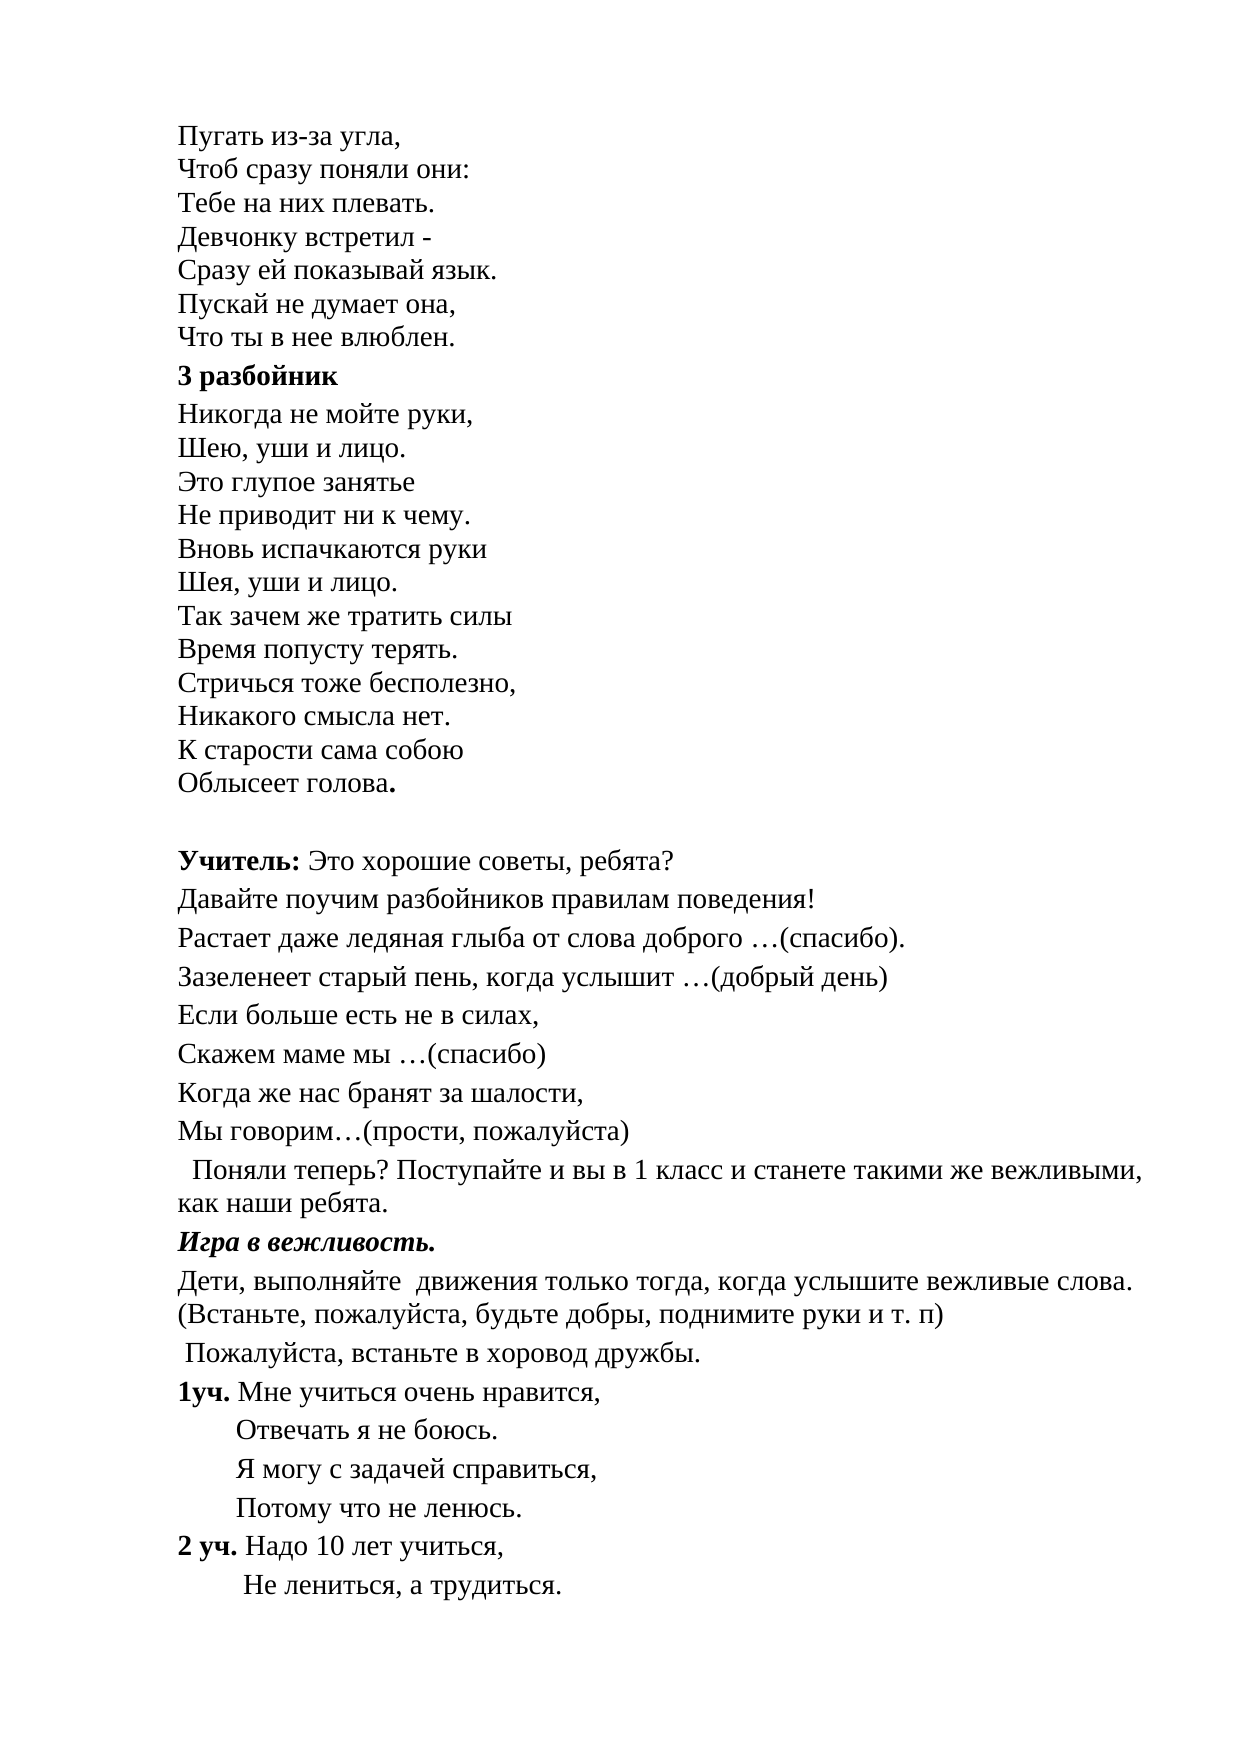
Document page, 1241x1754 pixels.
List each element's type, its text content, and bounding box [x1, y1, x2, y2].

text Отвечать я не боюсь. [177, 1412, 1152, 1446]
text Поняли теперь? Поступайте и вы в 1 класс и станете такими же вежливыми, как наши ребята. [177, 1152, 1152, 1219]
text 1уч. Мне учиться очень нравится, [177, 1374, 1152, 1407]
text Если больше есть не в силах, [177, 997, 1152, 1031]
text Дети, выполняйте движения только тогда, когда услышите вежливые слова. (Встаньте, пожалуйста, будьте добры, поднимите руки и т. п) [177, 1263, 1152, 1330]
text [177, 118, 1152, 353]
text Игра в вежливость. [177, 1224, 1152, 1258]
text Не лениться, а трудиться. [177, 1567, 1152, 1601]
text Скажем маме мы …(спасибо) [177, 1036, 1152, 1070]
text Давайте поучим разбойников правилам поведения! [177, 882, 1152, 915]
text Мы говорим…(прости, пожалуйста) [177, 1113, 1152, 1147]
text Зазеленеет старый пень, когда услышит …(добрый день) [177, 959, 1152, 992]
text Растает даже ледяная глыба от слова доброго …(спасибо). [177, 920, 1152, 954]
text Когда же нас бранят за шалости, [177, 1075, 1152, 1108]
text 2 уч. Надо 10 лет учиться, [177, 1528, 1152, 1562]
text Учитель: Это хорошие советы, ребята? [177, 843, 1152, 876]
text 3 разбойник [177, 358, 1152, 392]
text Пожалуйста, встаньте в хоровод дружбы. [177, 1335, 1152, 1369]
text Потому что не ленюсь. [177, 1490, 1152, 1523]
text Я могу с задачей справиться, [177, 1451, 1152, 1484]
text Никогда не мойте руки, Шею, уши и лицо. Это глупое занятье Не приводит ни к чему. Вновь испачкаются руки Шея, уши и лицо. Так зачем же тратить силы Время попусту терять. Стричься тоже бесполезно, Никакого смысла нет. К старости сама собою Облысеет голова. [177, 397, 1152, 799]
